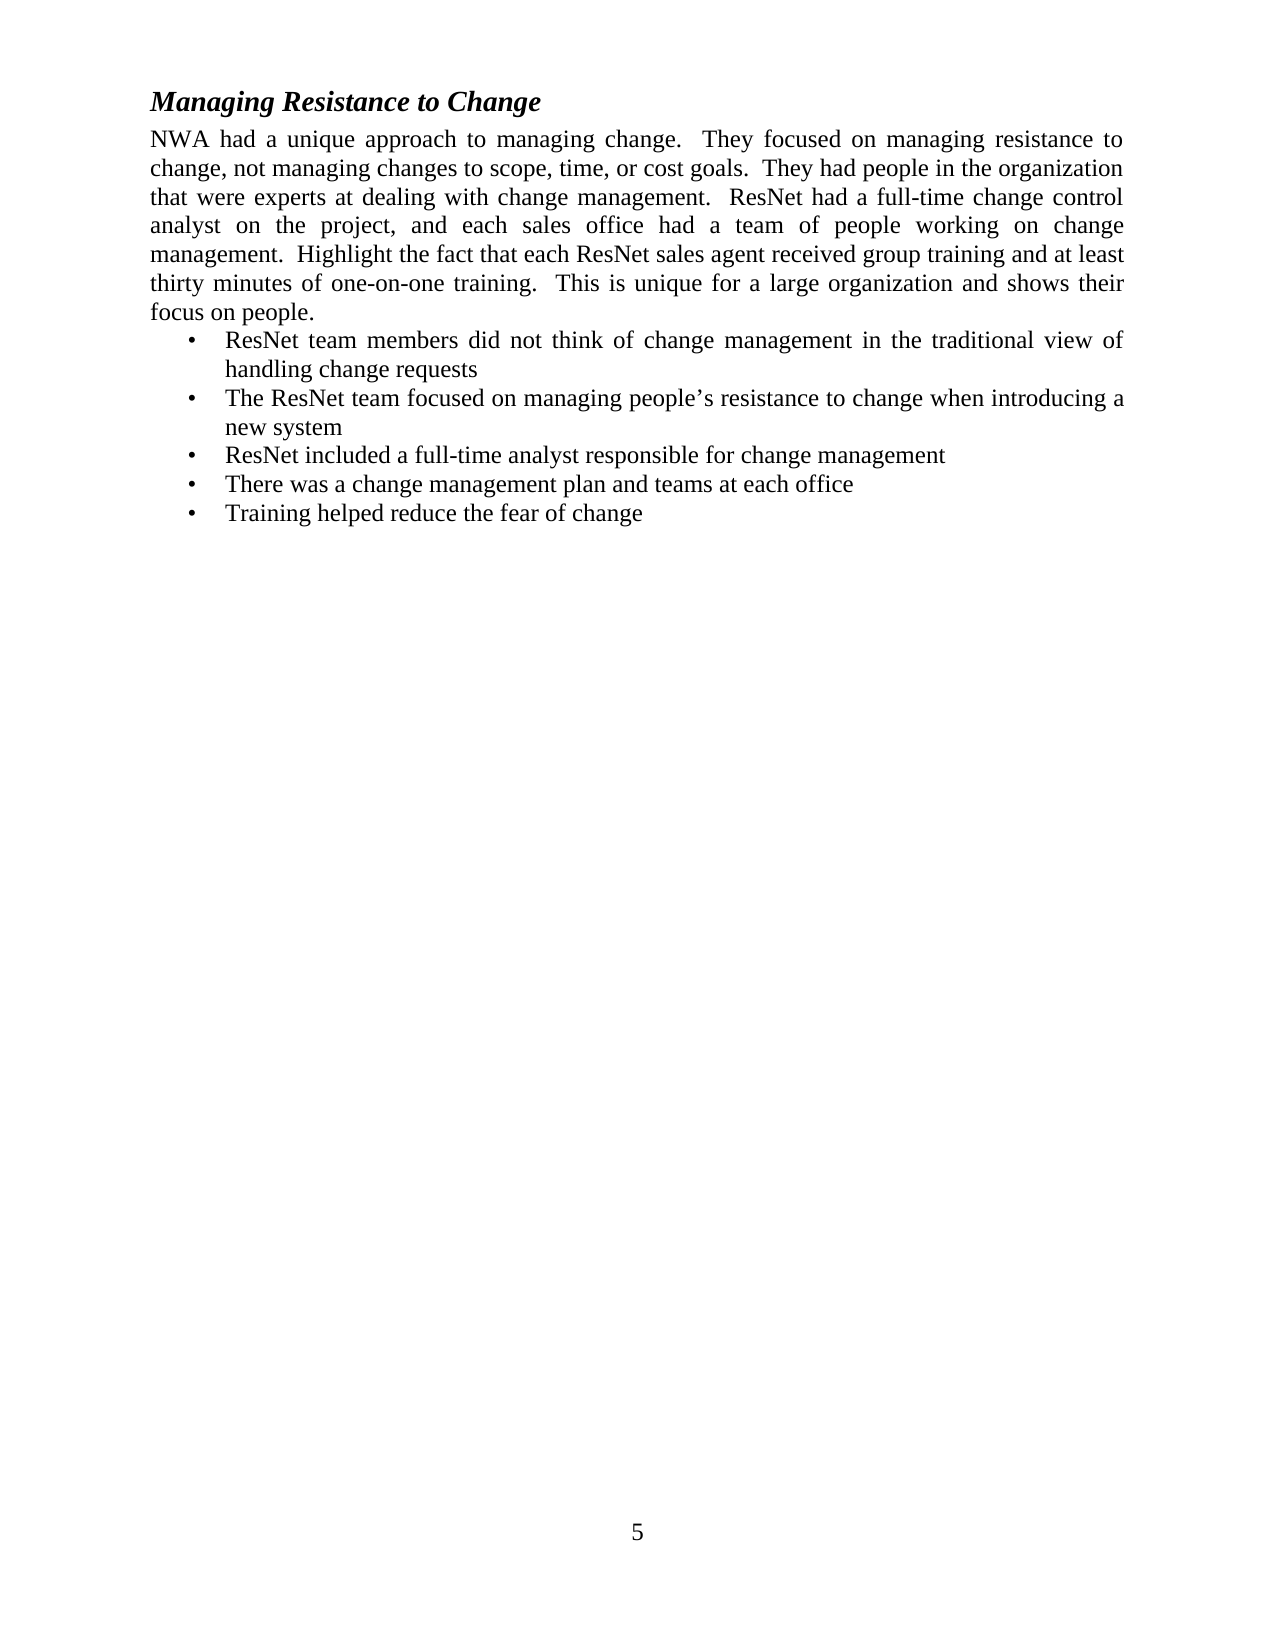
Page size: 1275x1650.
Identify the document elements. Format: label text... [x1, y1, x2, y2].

list ResNet included a full-time analyst responsible for change management [187, 440, 1125, 469]
list There was a change management plan and teams at each office [187, 469, 1125, 498]
subtitle Managing Resistance to Change [150, 84, 1125, 118]
text NWA had a unique approach to managing change. They focused on managing resistance to change, not managing changes to scope, time, or cost goals. They had people in the organization that were experts at dealing with change management. ResNet had a full-time change control analyst on the project, and each sales office had a team of people working on change management. Highlight the fact that each ResNet sales agent received group training and at least thirty minutes of one-on-one training. This is unique for a large organization and shows their focus on people. [150, 124, 1125, 325]
list The ResNet team focused on managing people’s resistance to change when introducing a new system [187, 383, 1125, 440]
list Training helped reduce the fear of change [187, 498, 1125, 527]
list ResNet team members did not think of change management in the traditional view of handling change requests [187, 325, 1125, 383]
